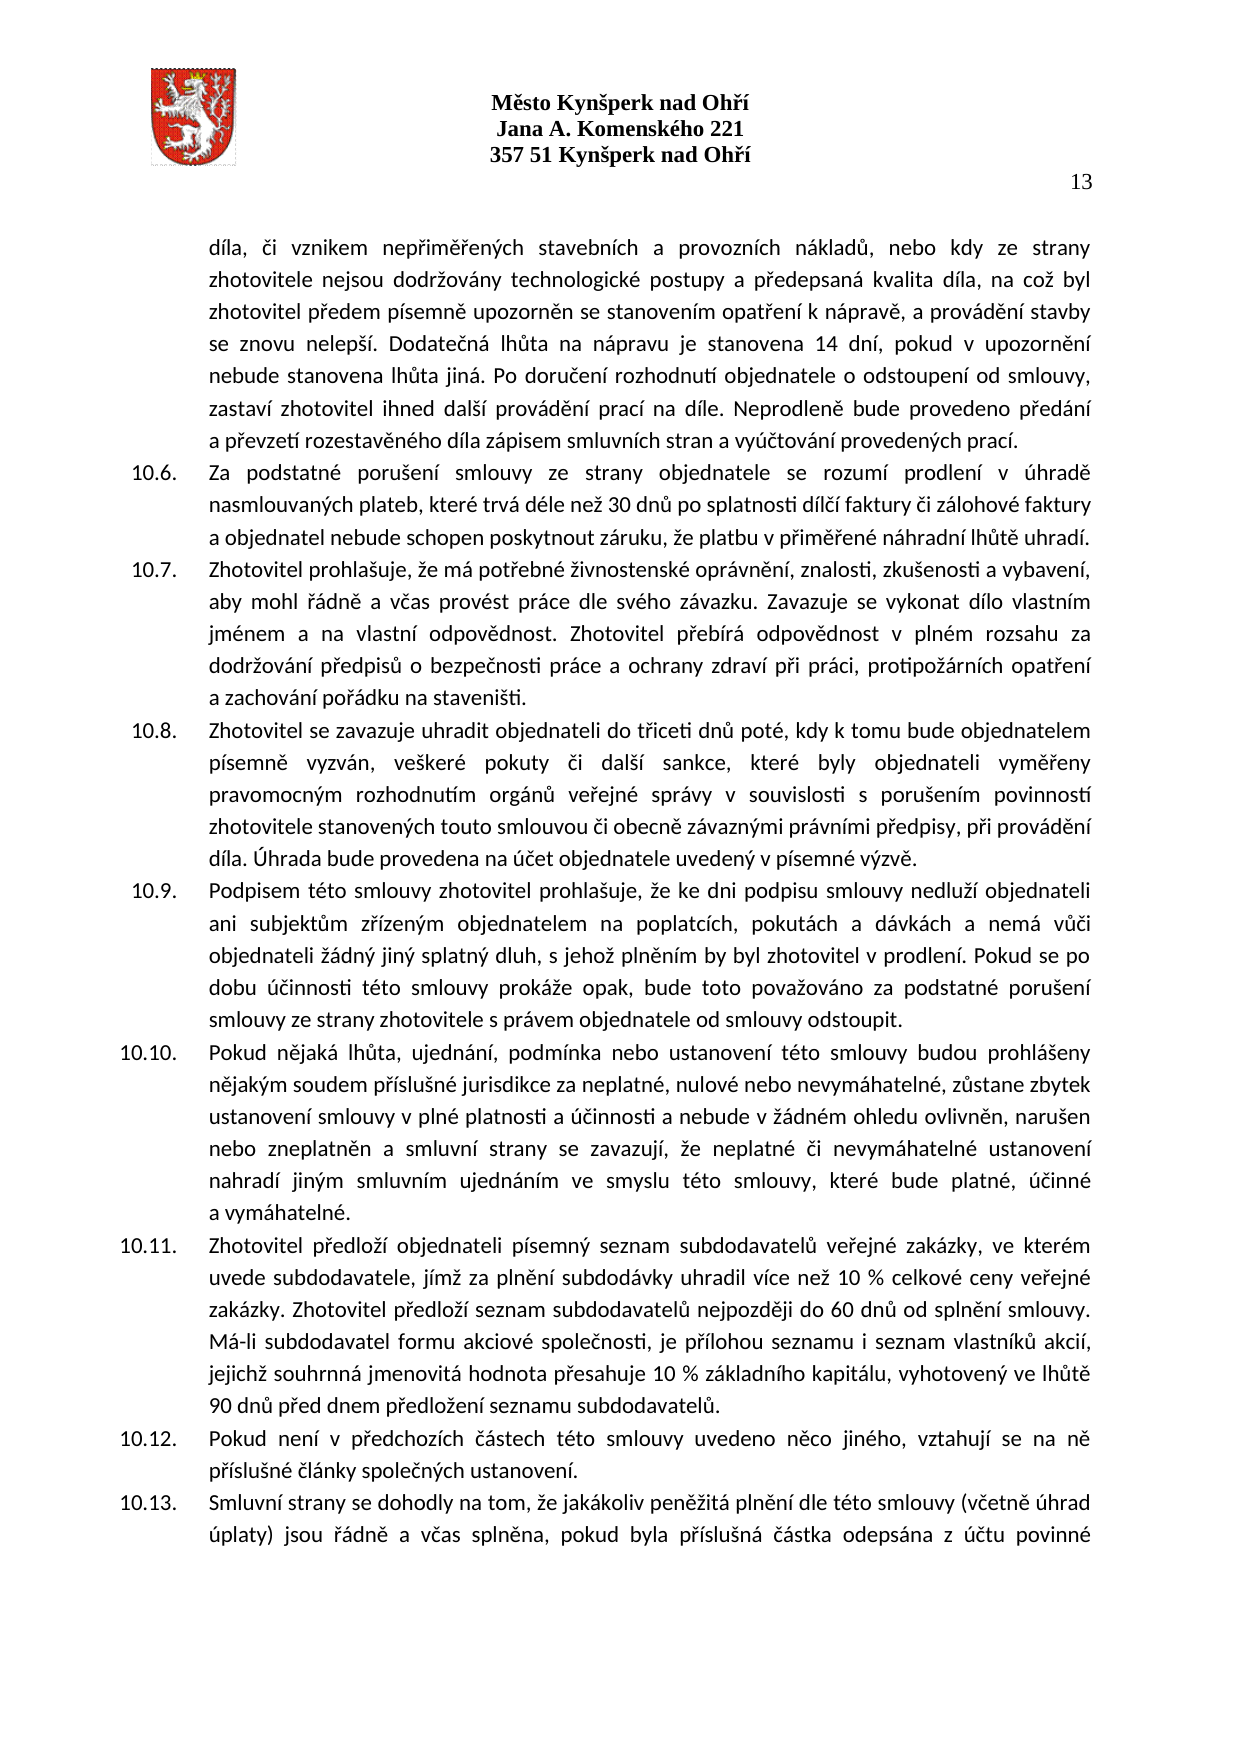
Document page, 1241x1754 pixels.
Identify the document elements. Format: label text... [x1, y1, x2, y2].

picture [151, 68, 237, 166]
list Pokud nějaká lhůta, ujednání, podmínka nebo ustanovení této smlouvy budou prohlášeny nějakým soudem příslušné jurisdikce za neplatné, nulové nebo nevymáhatelné, zůstane zbytek ustanovení smlouvy v plné platnosti a účinnosti a nebude v žádném ohledu ovlivněn, narušen nebo zneplatněn a smluvní strany se zavazují, že neplatné či nevymáhatelné ustanovení nahradí jiným smluvním ujednáním ve smyslu této smlouvy, které bude platné, účinné a vymáhatelné. [177, 1038, 1093, 1227]
list Podpisem této smlouvy zhotovitel prohlašuje, že ke dni podpisu smlouvy nedluží objednateli ani subjektům zřízeným objednatelem na poplatcích, pokutách a dávkách a nemá vůči objednateli žádný jiný splatný dluh, s jehož plněním by byl zhotovitel v prodlení. Pokud se po dobu účinnosti této smlouvy prokáže opak, bude toto považováno za podstatné porušení smlouvy ze strany zhotovitele s právem objednatele od smlouvy odstoupit. [177, 877, 1093, 1033]
list Za podstatné porušení smlouvy ze strany objednatele se rozumí prodlení v úhradě nasmlouvaných plateb, které trvá déle než 30 dnů po splatnosti dílčí faktury či zálohové faktury a objednatel nebude schopen poskytnout záruku, že platbu v přiměřené náhradní lhůtě uhradí. [177, 458, 1093, 551]
list Pokud není v předchozích částech této smlouvy uvedeno něco jiného, vztahují se na ně příslušné články společných ustanovení. [177, 1424, 1093, 1484]
list Zhotovitel se zavazuje uhradit objednateli do třiceti dnů poté, kdy k tomu bude objednatelem písemně vyzván, veškeré pokuty či další sankce, které byly objednateli vyměřeny pravomocným rozhodnutím orgánů veřejné správy v souvislosti s porušením povinností zhotovitele stanovených touto smlouvou či obecně závaznými právními předpisy, při provádění díla. Úhrada bude provedena na účet objednatele uvedený v písemné výzvě. [177, 716, 1093, 872]
list Zhotovitel prohlašuje, že má potřebné živnostenské oprávnění, znalosti, zkušenosti a vybavení, aby mohl řádně a včas provést práce dle svého závazku. Zavazuje se vykonat dílo vlastním jménem a na vlastní odpovědnost. Zhotovitel přebírá odpovědnost v plném rozsahu za dodržování předpisů o bezpečnosti práce a ochrany zdraví při práci, protipožárních opatření a zachování pořádku na staveništi. [177, 555, 1093, 712]
list Zhotovitel předloží objednateli písemný seznam subdodavatelů veřejné zakázky, ve kterém uvede subdodavatele, jímž za plnění subdodávky uhradil více než 10 % celkové ceny veřejné zakázky. Zhotovitel předloží seznam subdodavatelů nejpozději do 60 dnů od splnění smlouvy. Má-li subdodavatel formu akciové společnosti, je přílohou seznamu i seznam vlastníků akcií, jejichž souhrnná jmenovitá hodnota přesahuje 10 % základního kapitálu, vyhotovený ve lhůtě 90 dnů před dnem předložení seznamu subdodavatelů. [177, 1231, 1093, 1420]
